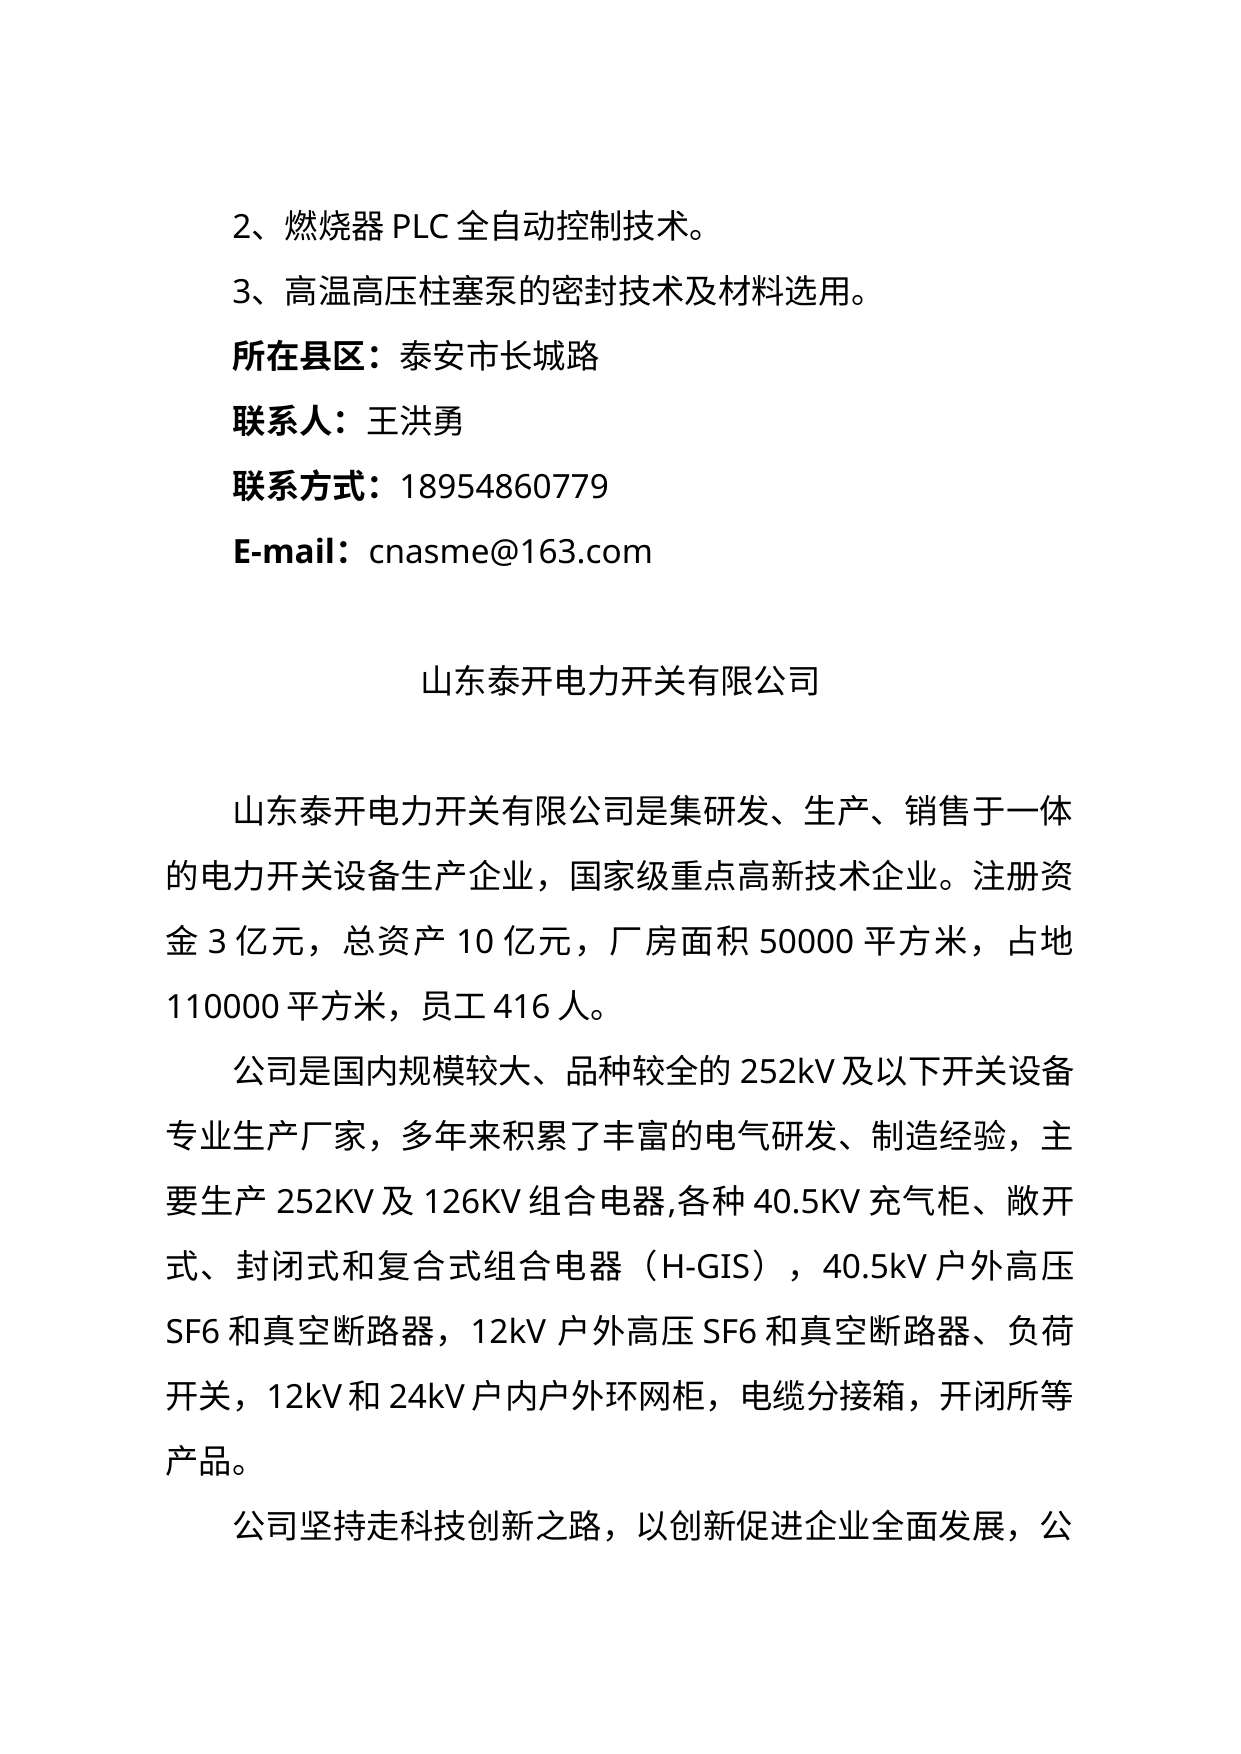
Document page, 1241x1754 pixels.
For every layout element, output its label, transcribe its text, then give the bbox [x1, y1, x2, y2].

text 3、高温高压柱塞泵的密封技术及材料选用。 [165, 257, 1075, 322]
text 山东泰开电力开关有限公司 [165, 647, 1075, 712]
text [165, 1492, 1075, 1557]
text 联系方式：18954860779 [165, 452, 1075, 517]
text 所在县区：泰安市长城路 [165, 322, 1075, 387]
text 联系人：王洪勇 [165, 387, 1075, 452]
text 山东泰开电力开关有限公司是集研发、生产、销售于一体的电力开关设备生产企业，国家级重点高新技术企业。注册资金3亿元，总资产10亿元，厂房面积50000平方米，占地110000平方米，员工416人。 [165, 777, 1075, 1037]
text 公司是国内规模较大、品种较全的252kV及以下开关设备专业生产厂家，多年来积累了丰富的电气研发、制造经验，主要生产252KV及126KV组合电器,各种40.5KV充气柜、敞开式、封闭式和复合式组合电器（H-GIS），40.5kV户外高压SF6和真空断路器，12kV 户外高压SF6和真空断路器、负荷开关，12kV和24kV户内户外环网柜，电缆分接箱，开闭所等产品。 [165, 1037, 1075, 1492]
text E-mail：cnasme@163.com [165, 517, 1075, 582]
text 2、燃烧器PLC全自动控制技术。 [165, 192, 1075, 257]
